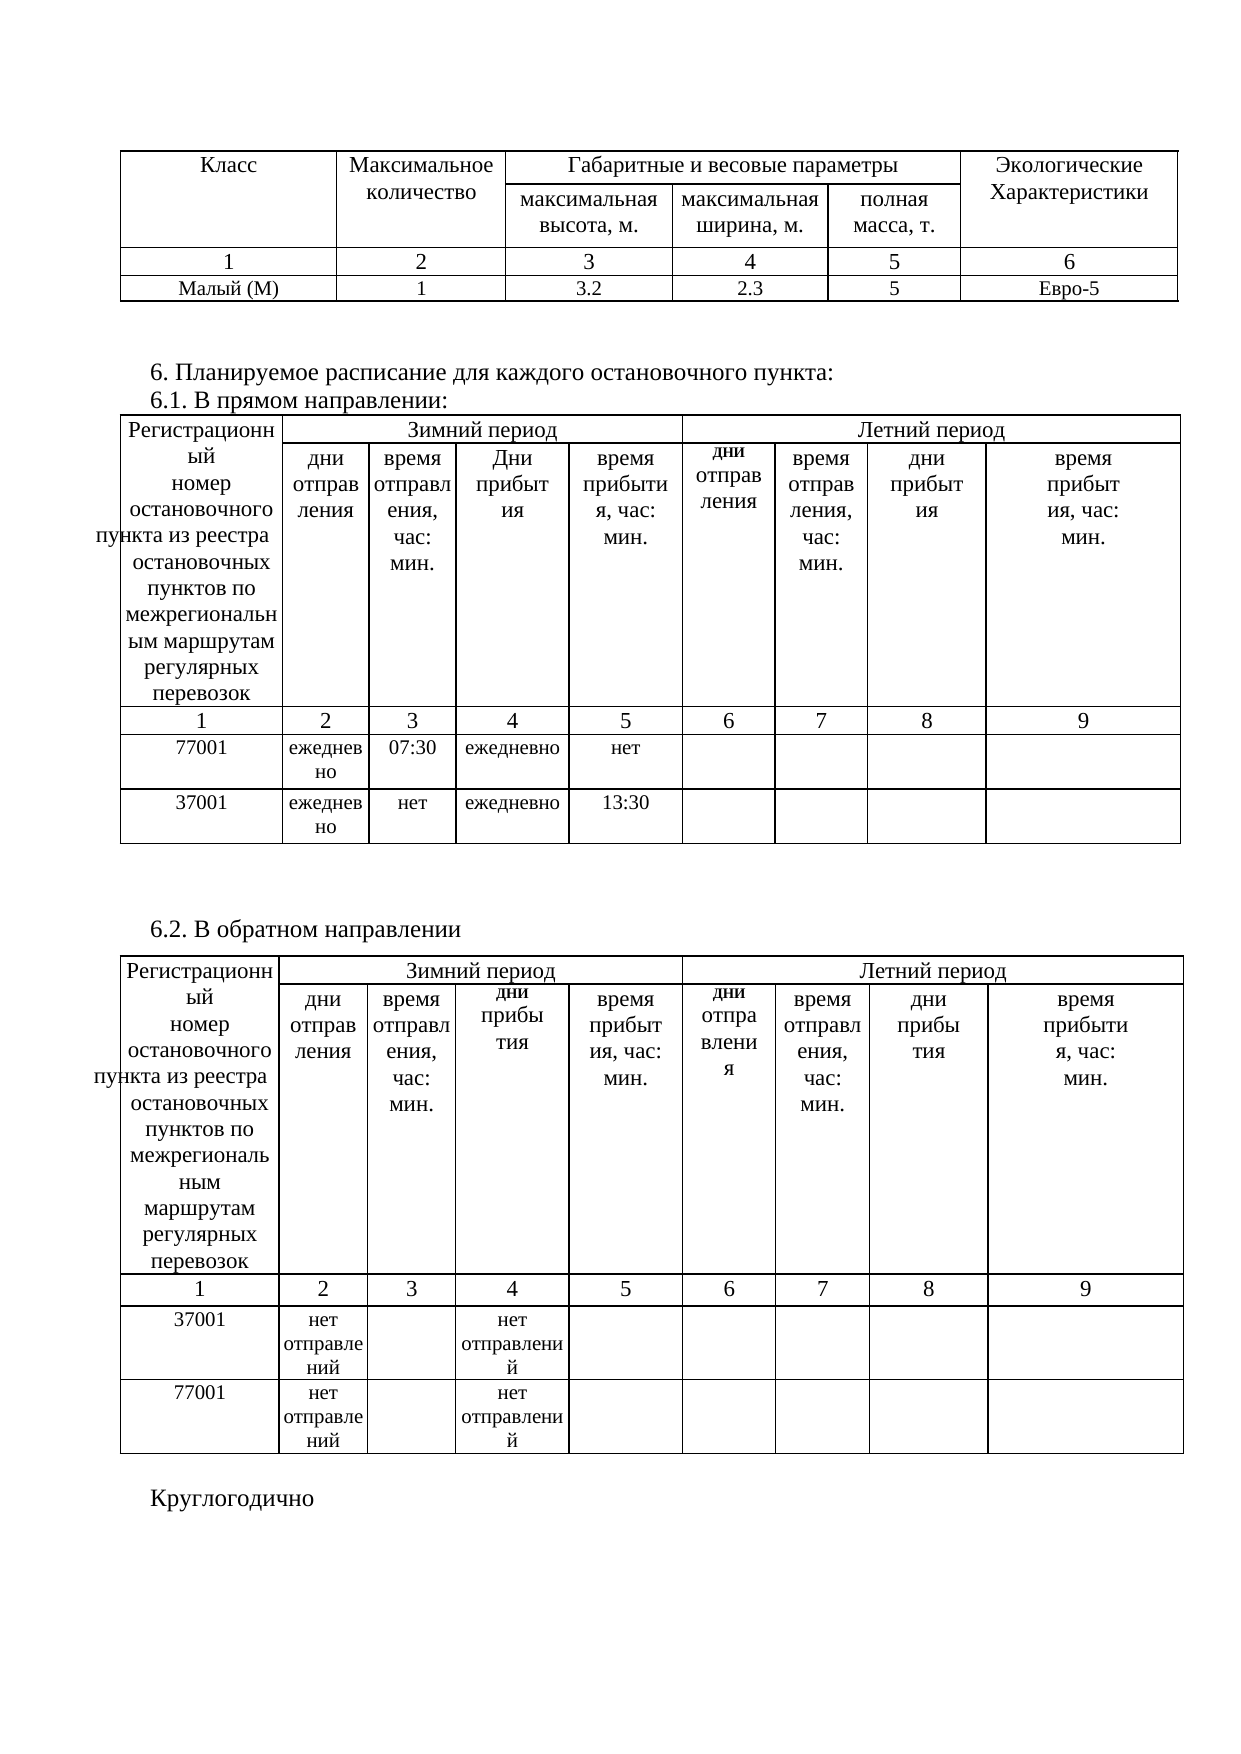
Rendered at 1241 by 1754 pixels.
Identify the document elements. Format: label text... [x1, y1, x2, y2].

table_cell время отправл ения, час: мин. [776, 985, 869, 1273]
table_cell нет [570, 735, 682, 788]
table_header Зимний период [280, 957, 682, 983]
table_header Максимальное количество [337, 152, 505, 247]
table_cell 5 [570, 707, 682, 734]
table_cell дни прибыт ия [868, 444, 985, 706]
table_cell нет отправлений [456, 1307, 568, 1379]
table_cell 6 [961, 248, 1177, 274]
table_cell [870, 1380, 987, 1452]
table_cell [776, 1307, 869, 1379]
table_cell время прибыти я, час: мин. [570, 444, 682, 706]
table_header Габаритные и весовые параметры [506, 152, 960, 183]
table_cell 1 [121, 1275, 278, 1305]
table_cell [868, 790, 985, 842]
table_cell 9 [989, 1275, 1183, 1305]
table_cell ДНИ отправ ления [683, 444, 774, 706]
table_cell 2 [280, 1275, 367, 1305]
table_cell нет [370, 790, 455, 842]
table_cell время прибыт ия, час: мин. [570, 985, 682, 1273]
table_header Летний период [683, 957, 1183, 983]
table_cell 8 [868, 707, 985, 734]
table_cell Евро-5 [961, 276, 1177, 300]
table_cell ДНИ отпра влени я [683, 985, 775, 1273]
table_cell [989, 1307, 1183, 1379]
table_cell дни прибы тия [870, 985, 987, 1273]
table_cell 2 [337, 248, 505, 274]
table_cell Дни прибыт ия [457, 444, 568, 706]
table_cell 4 [673, 248, 827, 274]
table_cell 07:30 [370, 735, 455, 788]
table_cell 5 [570, 1275, 682, 1305]
table_cell время прибыт ия, час: мин. [987, 444, 1180, 706]
table_cell 6 [683, 1275, 775, 1305]
table_cell 1 [121, 248, 336, 274]
table_cell Малый (М) [121, 276, 336, 300]
table_cell 4 [457, 707, 568, 734]
table_cell нет отправлений [280, 1380, 367, 1452]
table_cell 7 [776, 707, 867, 734]
table_cell 37001 [121, 790, 282, 842]
table_cell [683, 1380, 775, 1452]
table_cell [776, 1380, 869, 1452]
table_cell время отправл ения, час: мин. [368, 985, 455, 1273]
table_cell 1 [121, 707, 282, 734]
table_cell [870, 1307, 987, 1379]
table_cell 3 [506, 248, 672, 274]
table_header Регистрационный номер остановочного пункта из реестра остановочных пунктов по межрегиональным маршрутам регулярных перевозок [121, 416, 282, 706]
table_cell максимальная высота, м. [506, 185, 672, 247]
table_cell нет отправлений [280, 1307, 367, 1379]
table_cell [987, 790, 1180, 842]
table_cell 7 [776, 1275, 869, 1305]
table_cell дни отправ ления [283, 444, 368, 706]
table_cell [368, 1380, 455, 1452]
table_cell дни отправ ления [280, 985, 367, 1273]
table_cell 8 [870, 1275, 987, 1305]
table_cell 6 [683, 707, 774, 734]
table_header Класс [121, 152, 336, 247]
table_cell [570, 1380, 682, 1452]
table_cell нет отправлений [456, 1380, 568, 1452]
table_cell [776, 790, 867, 842]
table_cell ежедневно [283, 735, 368, 788]
table_cell время отправл ения, час: мин. [370, 444, 455, 706]
text 6.1. В прямом направлении: [150, 386, 1090, 414]
table_header Зимний период [283, 416, 682, 442]
text 6.2. В обратном направлении [150, 914, 1090, 943]
table_cell 13:30 [570, 790, 682, 842]
table_cell 37001 [121, 1307, 278, 1379]
table_cell 2.3 [673, 276, 827, 300]
table_cell [683, 1307, 775, 1379]
table_cell 5 [829, 276, 960, 300]
table_cell [989, 1380, 1183, 1452]
table_cell 77001 [121, 1380, 278, 1452]
table_cell 3.2 [506, 276, 672, 300]
table_cell [570, 1307, 682, 1379]
table_cell [368, 1307, 455, 1379]
table_cell 77001 [121, 735, 282, 788]
table_header Летний период [683, 416, 1180, 442]
text 6. Планируемое расписание для каждого остановочного пункта: [150, 357, 1090, 386]
table_cell 3 [368, 1275, 455, 1305]
table_cell [987, 735, 1180, 788]
table_cell ДНИ прибы тия [456, 985, 568, 1273]
table_cell ежедневно [457, 790, 568, 842]
table_cell [776, 735, 867, 788]
table_cell [868, 735, 985, 788]
table_cell [683, 735, 774, 788]
table_cell [683, 790, 774, 842]
table_cell 5 [829, 248, 960, 274]
table_header Экологические Характеристики [961, 152, 1177, 247]
table_cell полная масса, т. [829, 185, 960, 247]
text Круглогодично [150, 1483, 1090, 1512]
table_cell 9 [987, 707, 1180, 734]
table_cell 2 [283, 707, 368, 734]
table_cell 3 [370, 707, 455, 734]
table_cell максимальная ширина, м. [673, 185, 827, 247]
table_cell 4 [456, 1275, 568, 1305]
table_cell ежедневно [283, 790, 368, 842]
table_cell время прибыти я, час: мин. [989, 985, 1183, 1273]
table_cell время отправ ления, час: мин. [776, 444, 867, 706]
table_cell ежедневно [457, 735, 568, 788]
table_header Регистрационный номер остановочного пункта из реестра остановочных пунктов по межрегиональным маршрутам регулярных перевозок [121, 957, 278, 1273]
table_cell 1 [337, 276, 505, 300]
